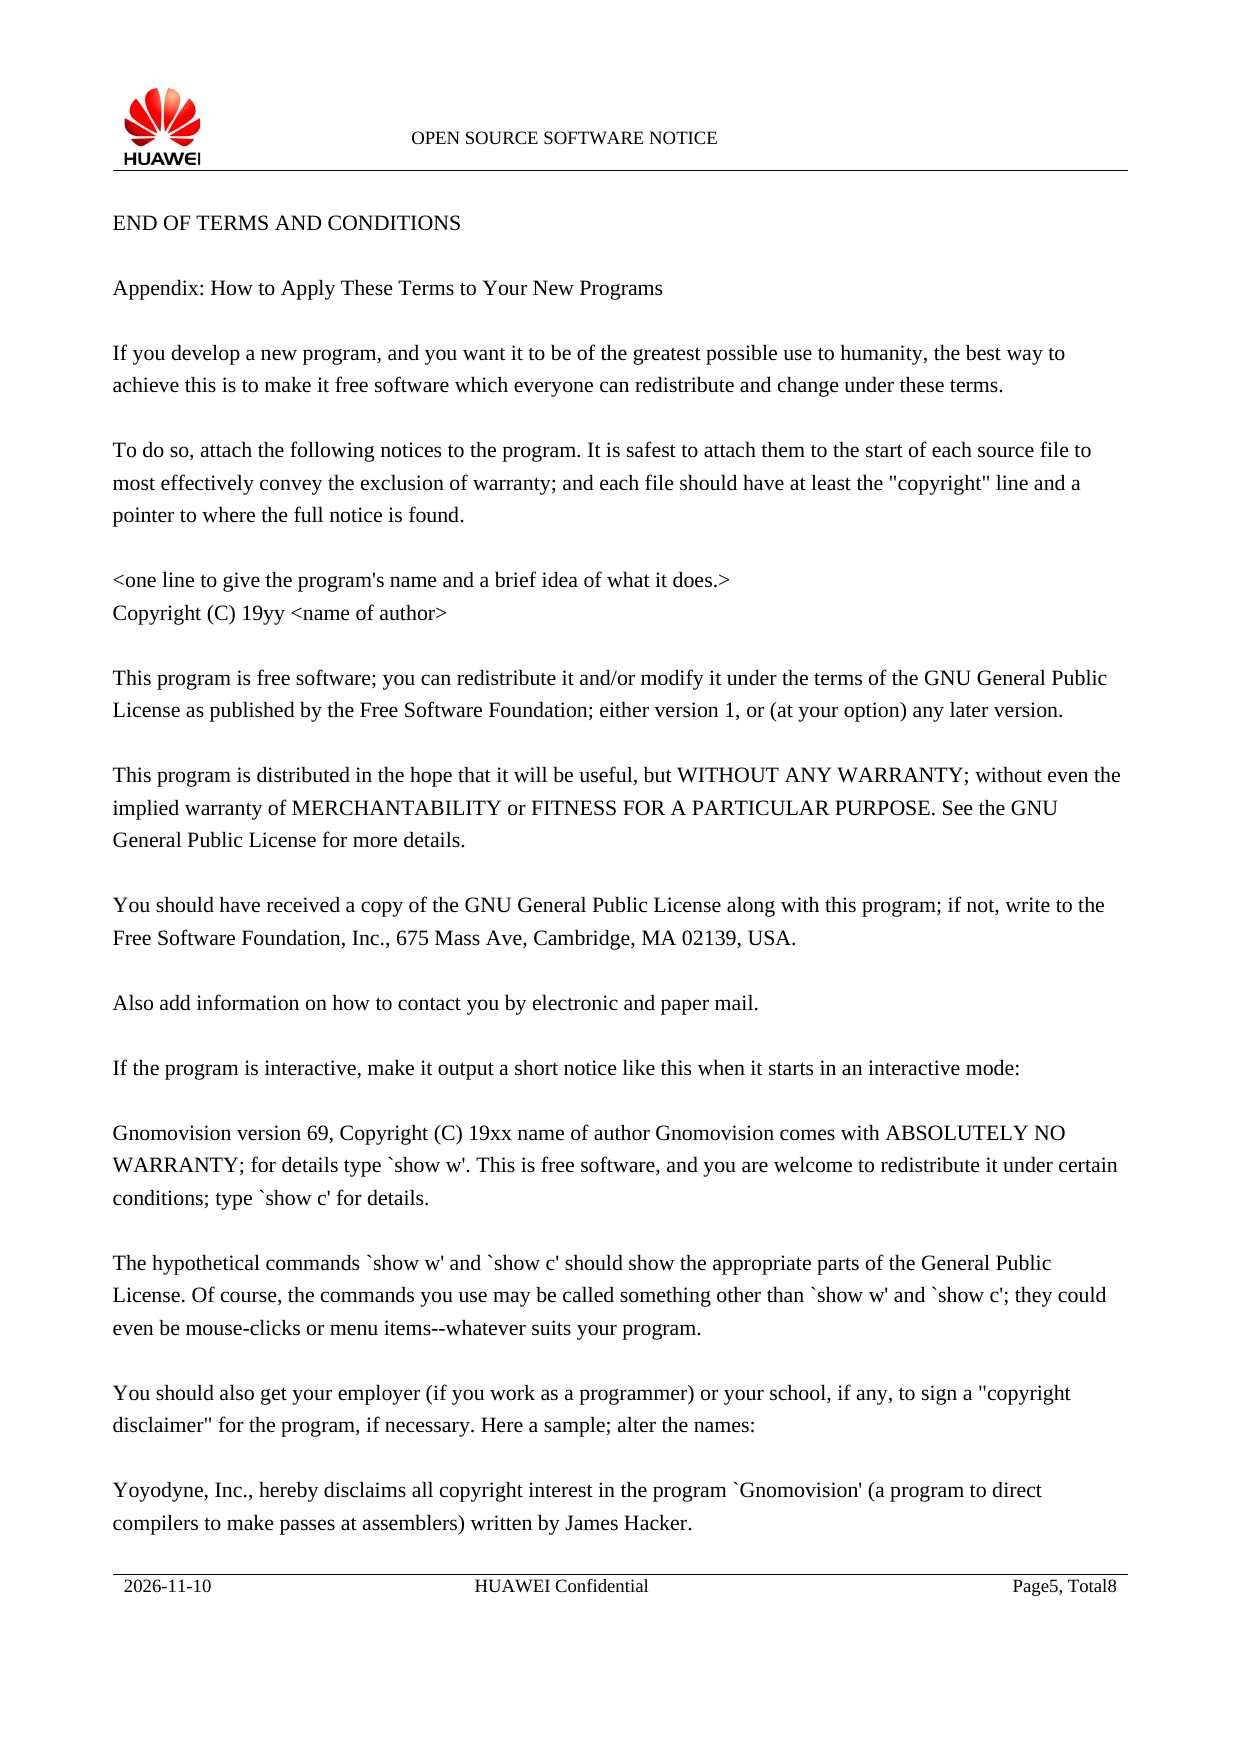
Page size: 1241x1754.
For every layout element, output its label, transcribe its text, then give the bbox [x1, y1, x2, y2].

picture [124, 88, 201, 165]
